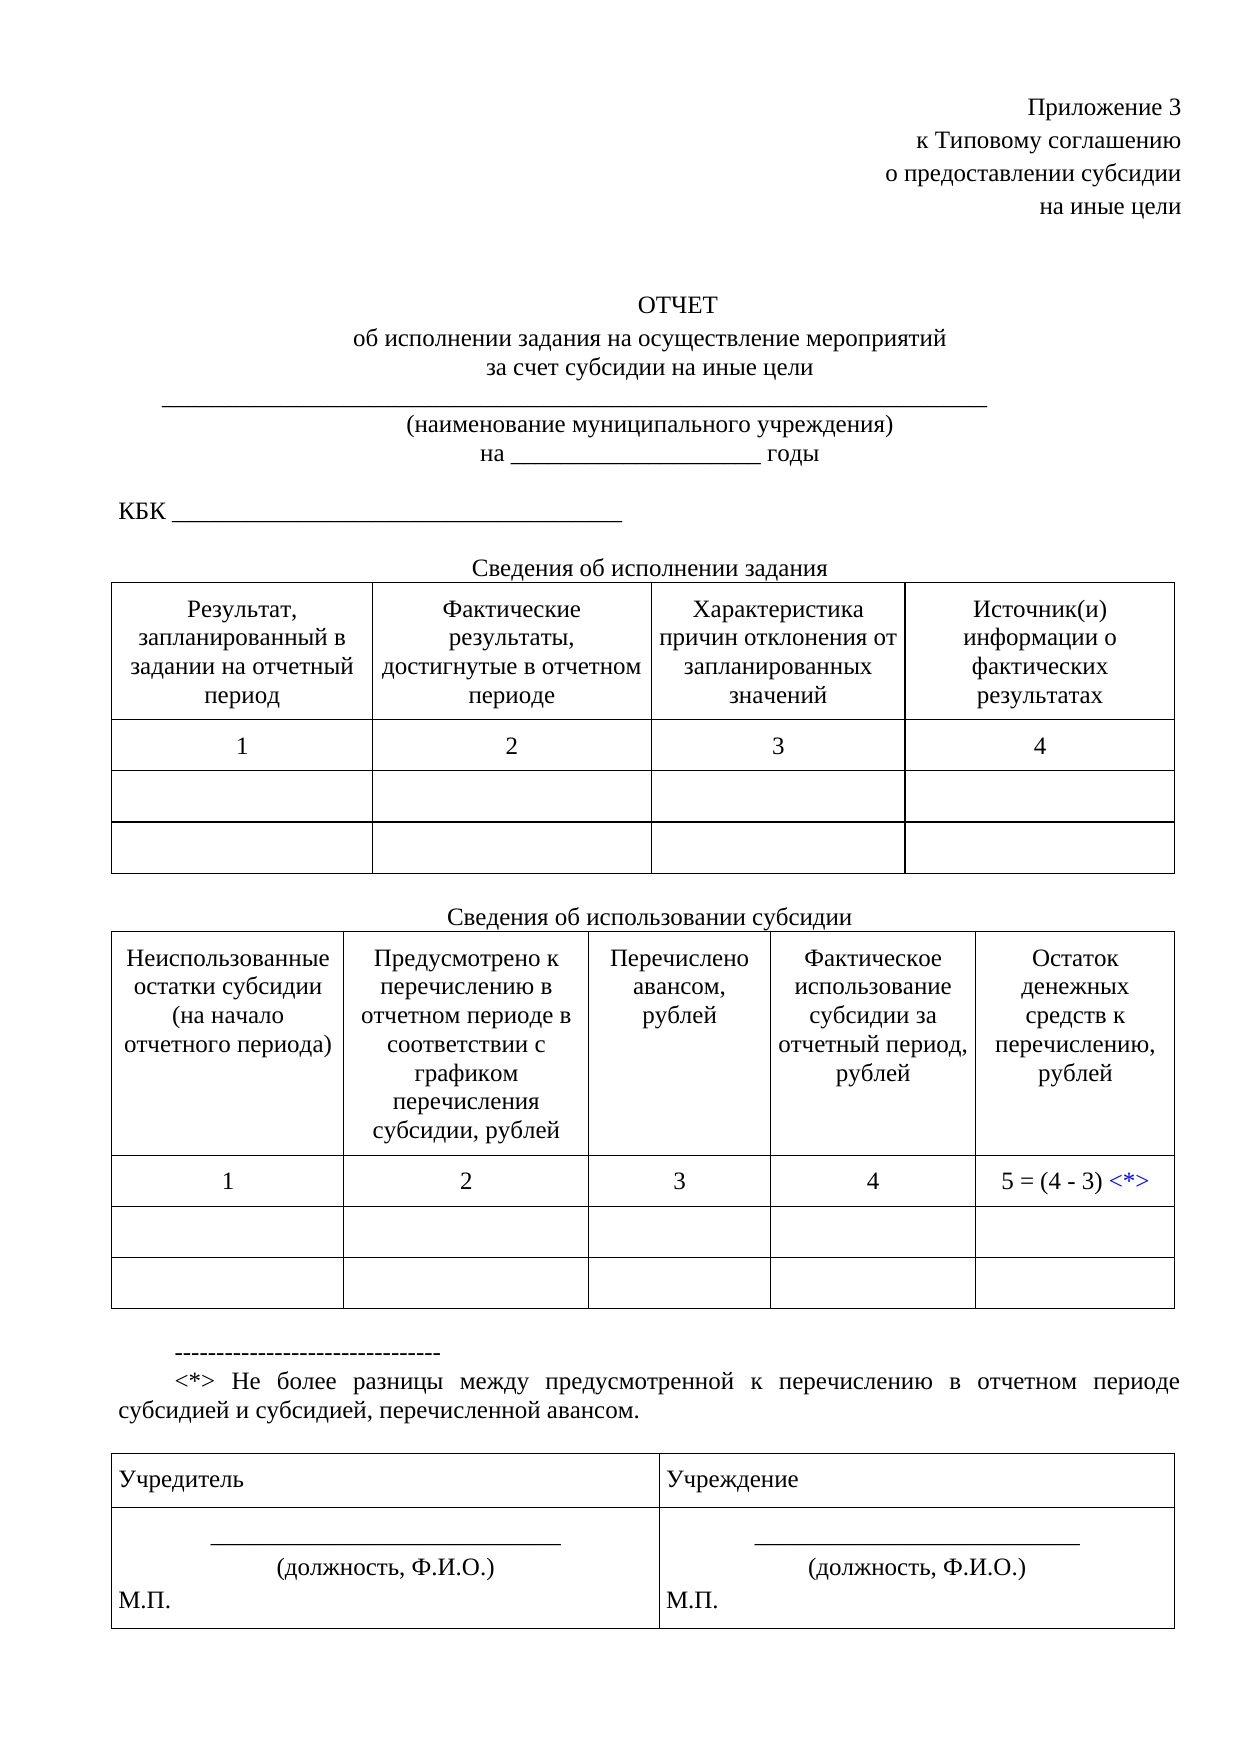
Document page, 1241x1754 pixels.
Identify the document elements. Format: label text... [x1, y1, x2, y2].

table_cell 1 [112, 1156, 343, 1206]
table_cell [906, 823, 1174, 872]
table_cell [344, 1258, 588, 1308]
text на иные цели [709, 191, 1181, 220]
table_cell 4 [771, 1156, 975, 1206]
table_cell 4 [906, 720, 1174, 770]
table_cell __________________________ (должность, Ф.И.О.) М.П. [660, 1508, 1174, 1628]
text -------------------------------- [118, 1337, 1181, 1366]
table_cell 5 = (4 - 3) <*> [976, 1156, 1174, 1206]
text Приложение 3 [709, 92, 1181, 121]
table_cell 2 [373, 720, 651, 770]
text КБК ____________________________________ [118, 496, 1181, 524]
text Сведения об исполнении задания [118, 553, 1181, 582]
table_cell 2 [344, 1156, 588, 1206]
table_cell [112, 823, 372, 872]
table_header Остаток денежных средств к перечислению, рублей [976, 932, 1174, 1154]
table_header Учредитель [112, 1454, 659, 1507]
table_cell [771, 1207, 975, 1257]
table_cell [976, 1258, 1174, 1308]
table_header Неиспользованные остатки субсидии (на начало отчетного периода) [112, 932, 343, 1154]
text о предоставлении субсидии [709, 158, 1181, 187]
table_cell [589, 1207, 770, 1257]
table_header Предусмотрено к перечислению в отчетном периоде в соответствии с графиком перечисления субсидии, рублей [344, 932, 588, 1154]
table_cell 3 [589, 1156, 770, 1206]
table_cell [373, 823, 651, 872]
table_cell [652, 823, 904, 872]
text за счет субсидии на иные цели [118, 352, 1181, 381]
table_cell [344, 1207, 588, 1257]
text на ____________________ годы [118, 438, 1181, 467]
table_header Источник(и) информации о фактических результатах [906, 583, 1174, 719]
text ОТЧЕТ [118, 290, 1181, 319]
table_cell 1 [112, 720, 372, 770]
table_cell [906, 771, 1174, 821]
table_cell [976, 1207, 1174, 1257]
table_header Результат, запланированный в задании на отчетный период [112, 583, 372, 719]
table_header Перечислено авансом, рублей [589, 932, 770, 1154]
text <*> Не более разницы между предусмотренной к перечислению в отчетном периоде субсидией и субсидией, перечисленной авансом. [118, 1366, 1181, 1424]
table_cell [112, 1207, 343, 1257]
table_header Фактические результаты, достигнутые в отчетном периоде [373, 583, 651, 719]
table_cell 3 [652, 720, 904, 770]
text (наименование муниципального учреждения) [118, 409, 1181, 438]
text к Типовому соглашению [709, 125, 1181, 154]
table_header Фактическое использование субсидии за отчетный период, рублей [771, 932, 975, 1154]
table_cell [112, 1258, 343, 1308]
table_cell ____________________________ (должность, Ф.И.О.) М.П. [112, 1508, 659, 1628]
table_cell [373, 771, 651, 821]
table_header Учреждение [660, 1454, 1174, 1507]
text Сведения об использовании субсидии [118, 902, 1181, 931]
table_cell [652, 771, 904, 821]
text __________________________________________________________________ [118, 381, 1181, 409]
table_cell [112, 771, 372, 821]
table_cell [589, 1258, 770, 1308]
text об исполнении задания на осуществление мероприятий [118, 323, 1181, 352]
table_header Характеристика причин отклонения от запланированных значений [652, 583, 904, 719]
table_cell [771, 1258, 975, 1308]
